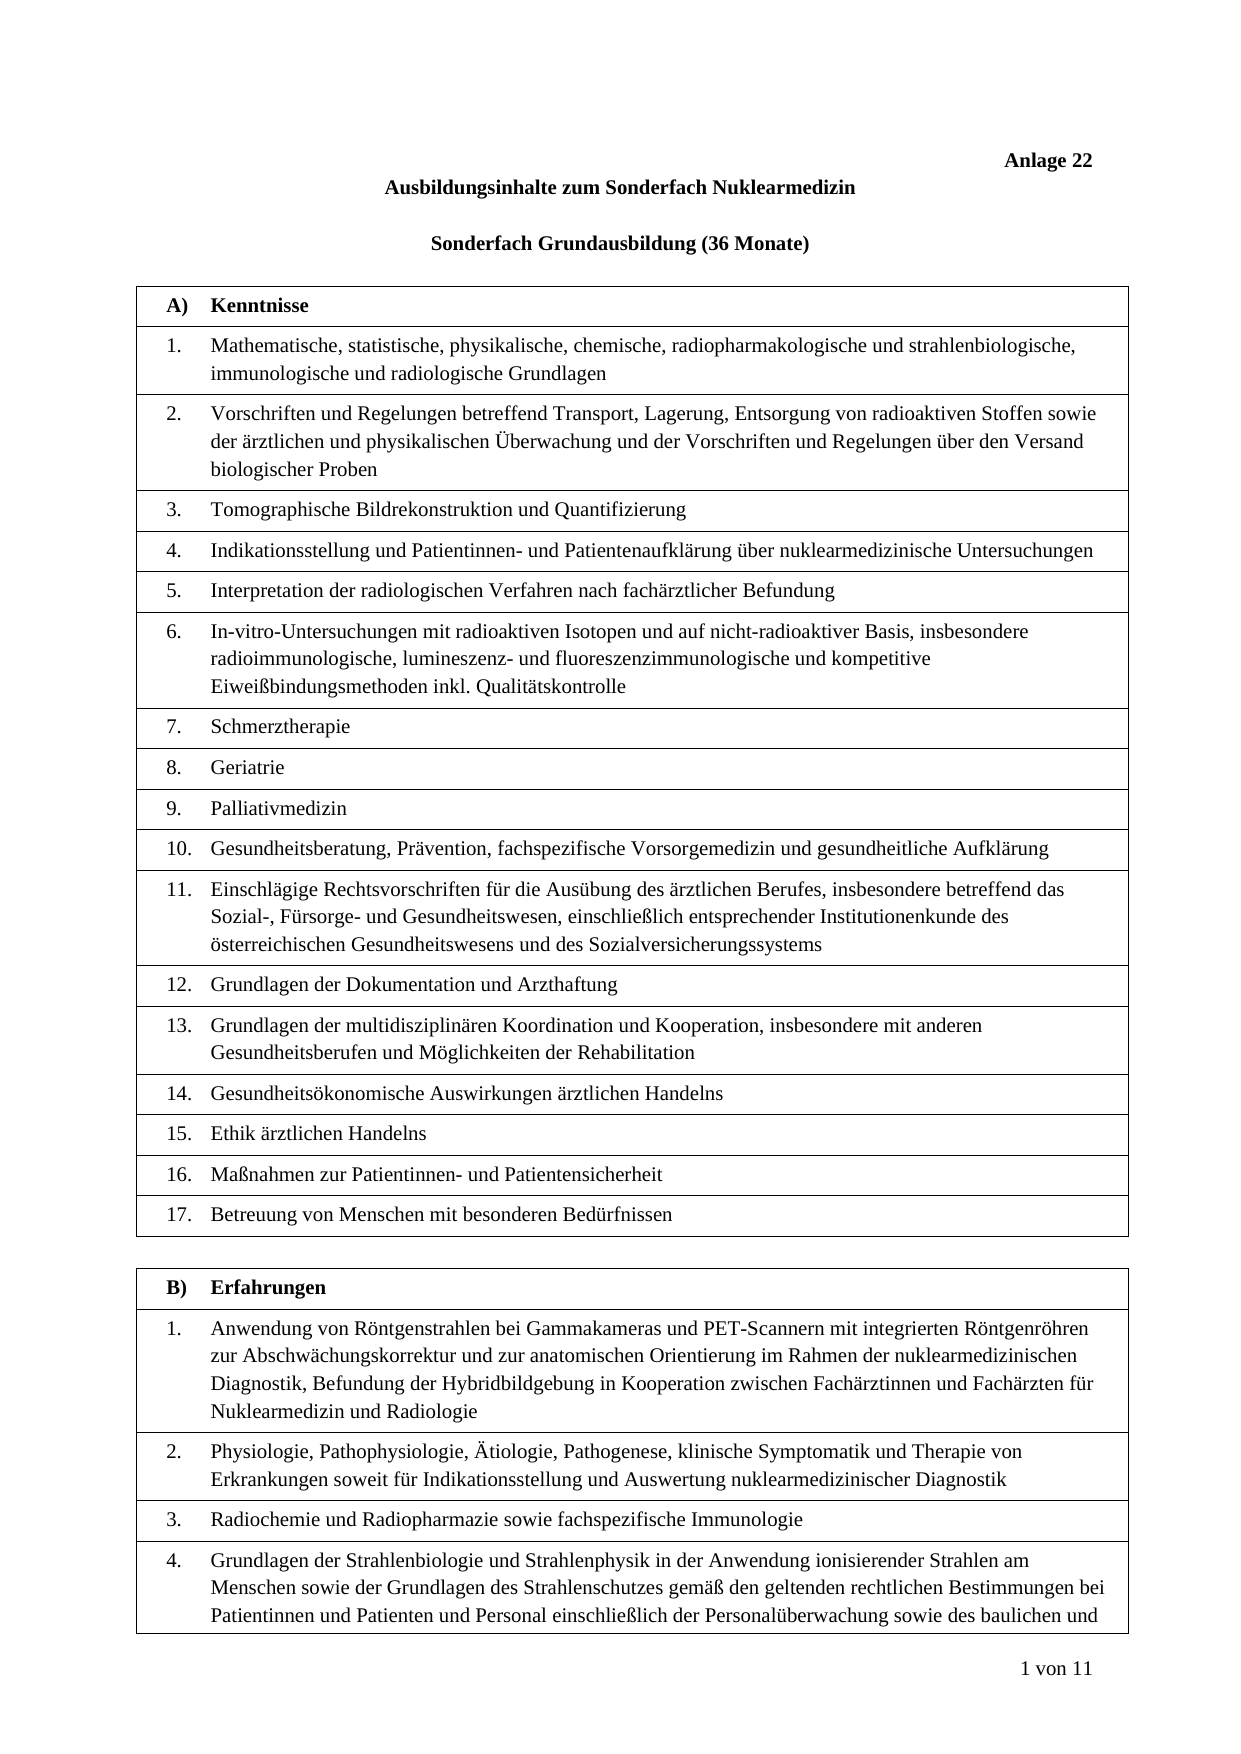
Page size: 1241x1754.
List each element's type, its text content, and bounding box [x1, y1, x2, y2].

table_cell Anwendung von Röntgenstrahlen bei Gammakameras und PET-Scannern mit integrierten Röntgenröhren zur Abschwächungskorrektur und zur anatomischen Orientierung im Rahmen der nuklearmedizinischen Diagnostik, Befundung der Hybridbildgebung in Kooperation zwischen Fachärztinnen und Fachärzten für Nuklearmedizin und Radiologie [137, 1310, 1128, 1432]
table_cell Grundlagen der multidisziplinären Koordination und Kooperation, insbesondere mit anderen Gesundheitsberufen und Möglichkeiten der Rehabilitation [137, 1007, 1128, 1074]
table_cell Radiochemie und Radiopharmazie sowie fachspezifische Immunologie [137, 1501, 1128, 1541]
table_cell Maßnahmen zur Patientinnen- und Patientensicherheit [137, 1156, 1128, 1195]
text Anlage 22 [148, 148, 1092, 172]
table_cell Vorschriften und Regelungen betreffend Transport, Lagerung, Entsorgung von radioaktiven Stoffen sowie der ärztlichen und physikalischen Überwachung und der Vorschriften und Regelungen über den Versand biologischer Proben [137, 395, 1128, 490]
text Sonderfach Grundausbildung (36 Monate) [148, 231, 1092, 254]
table_cell Schmerztherapie [137, 709, 1128, 748]
text Ausbildungsinhalte zum Sonderfach Nuklearmedizin [148, 175, 1092, 199]
table_cell Physiologie, Pathophysiologie, Ätiologie, Pathogenese, klinische Symptomatik und Therapie von Erkrankungen soweit für Indikationsstellung und Auswertung nuklearmedizinischer Diagnostik [137, 1433, 1128, 1500]
table_cell In-vitro-Untersuchungen mit radioaktiven Isotopen und auf nicht-radioaktiver Basis, insbesondere radioimmunologische, lumineszenz- und fluoreszenzimmunologische und kompetitive Eiweißbindungsmethoden inkl. Qualitätskontrolle [137, 613, 1128, 707]
table_cell Gesundheitsökonomische Auswirkungen ärztlichen Handelns [137, 1075, 1128, 1114]
table_cell Indikationsstellung und Patientinnen- und Patientenaufklärung über nuklearmedizinische Untersuchungen [137, 532, 1128, 571]
table_cell Betreuung von Menschen mit besonderen Bedürfnissen [137, 1196, 1128, 1236]
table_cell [137, 1542, 1128, 1633]
table_cell Tomographische Bildrekonstruktion und Quantifizierung [137, 491, 1128, 531]
table_cell Gesundheitsberatung, Prävention, fachspezifische Vorsorgemedizin und gesundheitliche Aufklärung [137, 830, 1128, 869]
table_cell Mathematische, statistische, physikalische, chemische, radiopharmakologische und strahlenbiologische, immunologische und radiologische Grundlagen [137, 327, 1128, 394]
table_cell Geriatrie [137, 749, 1128, 788]
table_header A) Kenntnisse [137, 287, 1128, 326]
table_cell Interpretation der radiologischen Verfahren nach fachärztlicher Befundung [137, 572, 1128, 612]
table_cell Grundlagen der Dokumentation und Arzthaftung [137, 966, 1128, 1006]
table_cell Palliativmedizin [137, 790, 1128, 829]
table_cell Einschlägige Rechtsvorschriften für die Ausübung des ärztlichen Berufes, insbesondere betreffend das Sozial-, Fürsorge- und Gesundheitswesen, einschließlich entsprechender Institutionenkunde des österreichischen Gesundheitswesens und des Sozialversicherungssystems [137, 871, 1128, 965]
table_header B) Erfahrungen [137, 1269, 1128, 1309]
table_cell Ethik ärztlichen Handelns [137, 1115, 1128, 1155]
